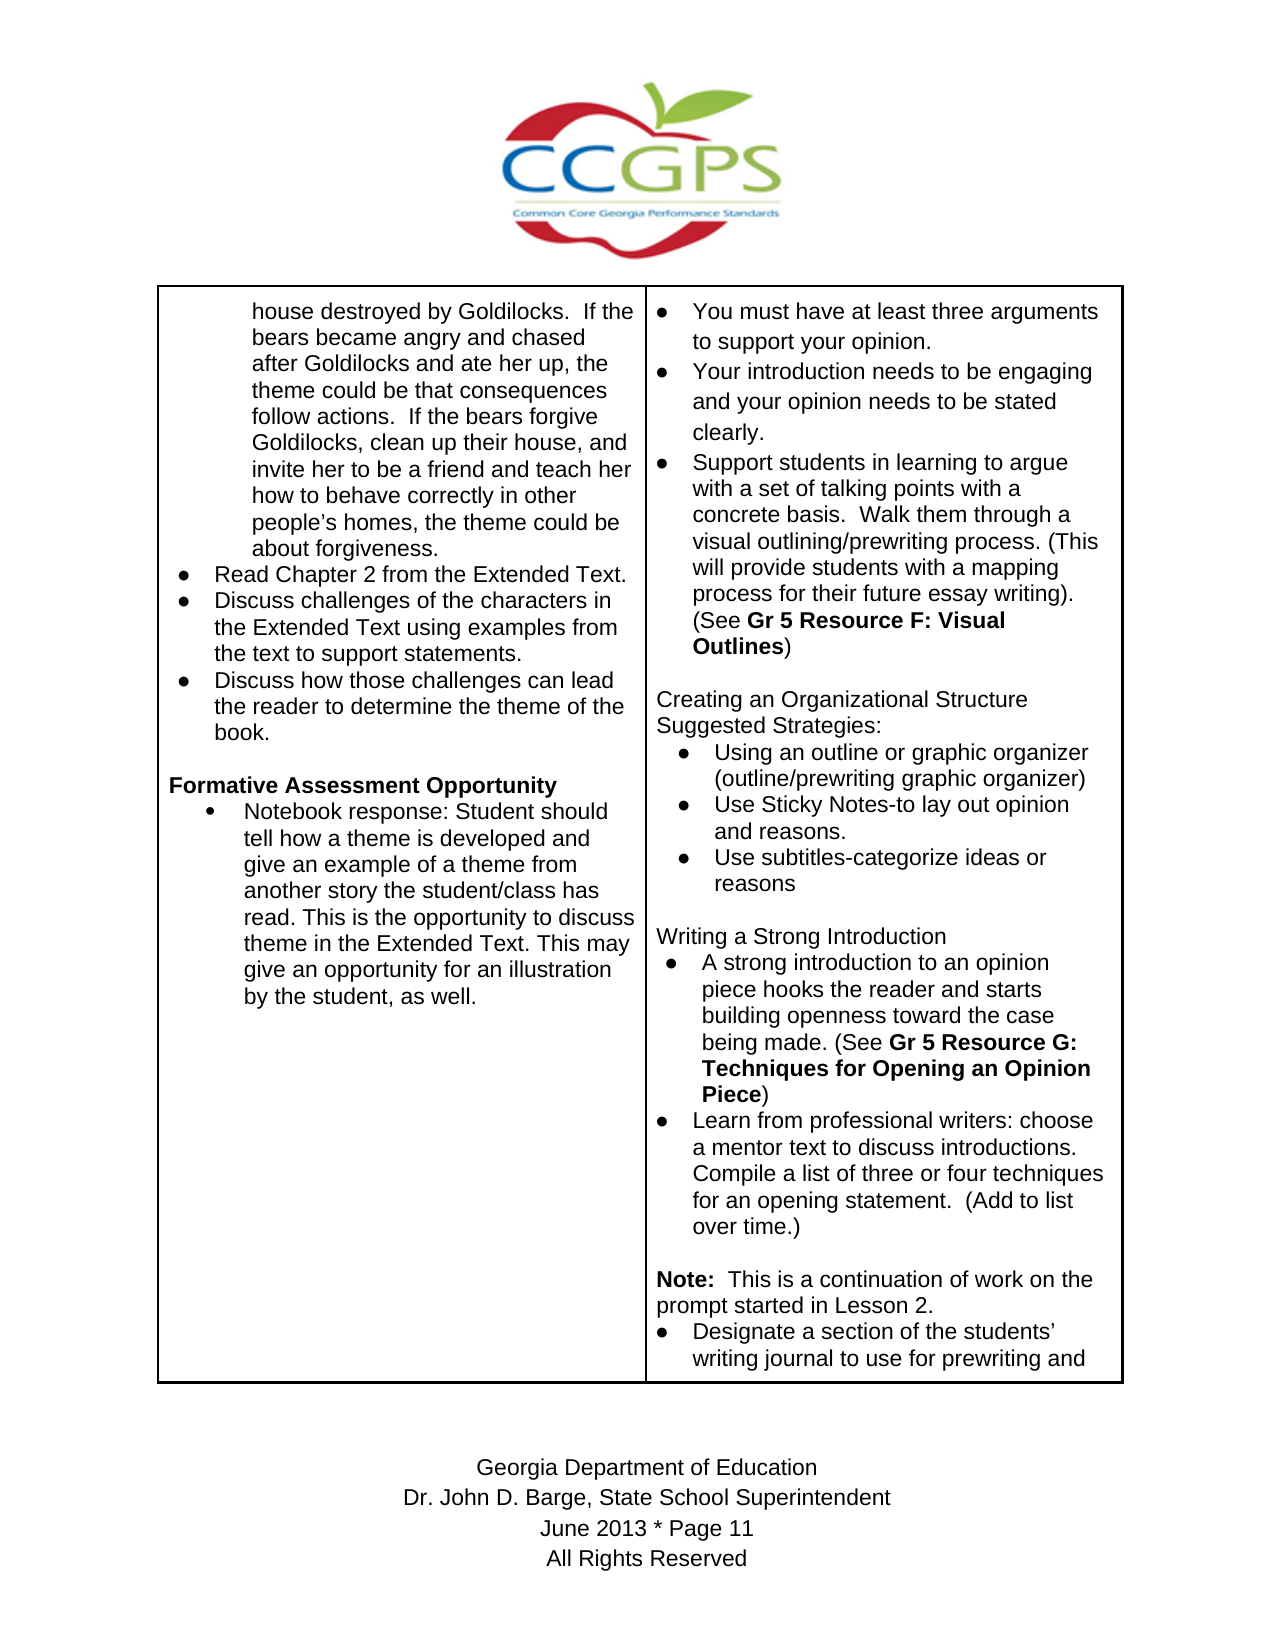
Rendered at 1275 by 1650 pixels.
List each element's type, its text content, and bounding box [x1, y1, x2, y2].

picture [479, 75, 814, 282]
